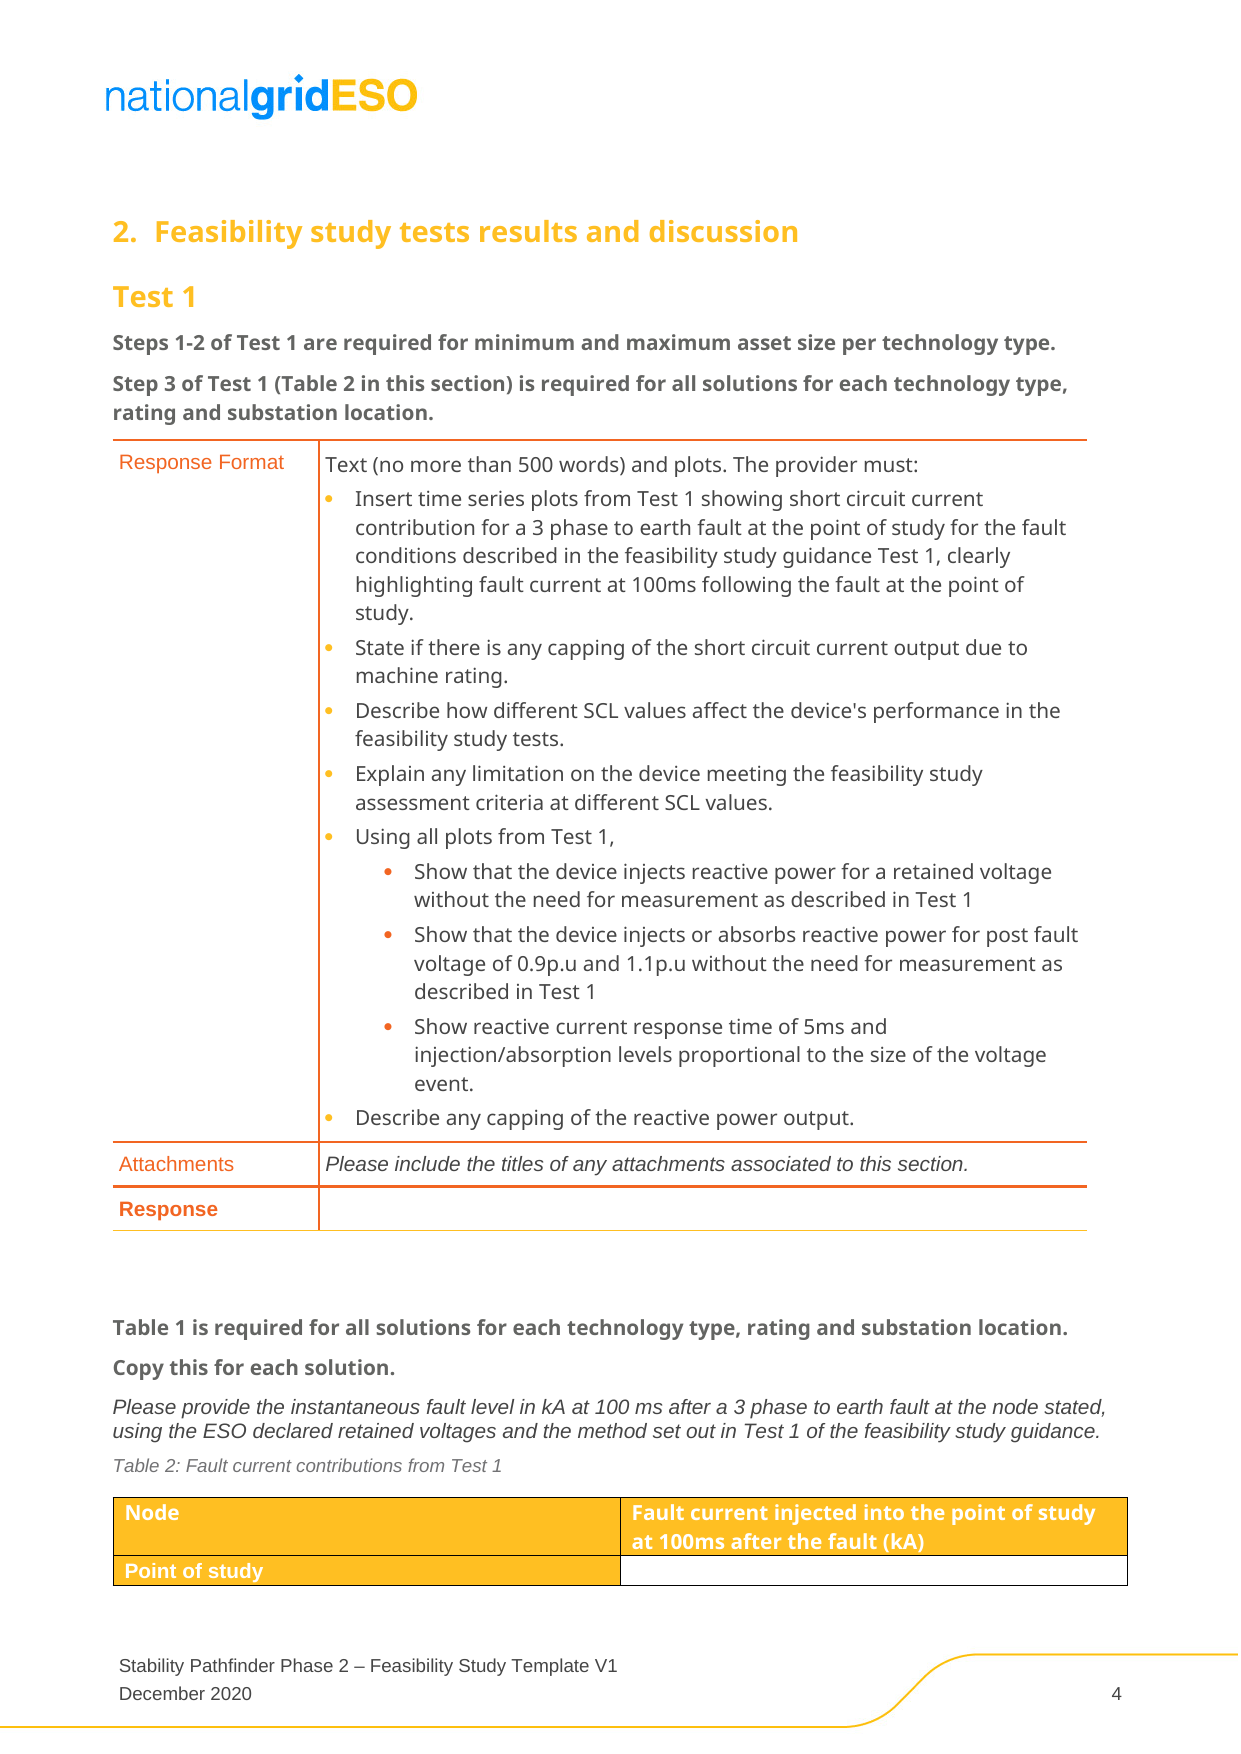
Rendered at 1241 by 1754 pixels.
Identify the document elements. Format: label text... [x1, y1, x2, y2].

subtitle Feasibility study tests results and discussion [112, 211, 1128, 251]
table_header Node [114, 1498, 620, 1555]
table_header Fault current injected into the point of study at 100ms after the fault (kA) [621, 1498, 1127, 1555]
table_cell Attachments [113, 1143, 318, 1185]
text Steps 1-2 of Test 1 are required for minimum and maximum asset size per technology type. [112, 328, 1128, 357]
text Table 2: Fault current contributions from Test 1 [112, 1455, 1128, 1476]
subtitle Test 1 [112, 276, 1128, 316]
table_header Response Format [113, 441, 318, 1141]
table_cell [621, 1556, 1127, 1585]
table_cell Please include the titles of any attachments associated to this section. [320, 1143, 1087, 1185]
table_header Text (no more than 500 words) and plots. The provider must: Insert time series plots from Test 1 showing short circuit current contribution for a 3 phase to earth fault at the point of study for the fault conditions described in the feasibility study guidance Test 1, clearly highlighting fault current at 100ms following the fault at the point of study. State if there is any capping of the short circuit current output due to machine rating. Describe how different SCL values affect the device's performance in the feasibility study tests. Explain any limitation on the device meeting the feasibility study assessment criteria at different SCL values. Using all plots from Test 1, Show that the device injects reactive power for a retained voltage without the need for measurement as described in Test 1 Show that the device injects or absorbs reactive power for post fault voltage of 0.9p.u and 1.1p.u without the need for measurement as described in Test 1 Show reactive current response time of 5ms and injection/absorption levels proportional to the size of the voltage event. Describe any capping of the reactive power output. [320, 441, 1087, 1141]
text Copy this for each solution. [112, 1353, 1128, 1382]
picture [0, 0, 1238, 1751]
table_cell [320, 1188, 1087, 1230]
text Please provide the instantaneous fault level in kA at 100 ms after a 3 phase to earth fault at the node stated, using the ESO declared retained voltages and the method set out in Test 1 of the feasibility study guidance. [112, 1394, 1128, 1442]
table_cell Point of study [114, 1556, 620, 1585]
table_cell Response [113, 1188, 318, 1230]
text Step 3 of Test 1 (Table 2 in this section) is required for all solutions for each technology type, rating and substation location. [112, 369, 1128, 426]
text Table 1 is required for all solutions for each technology type, rating and substation location. [112, 1313, 1128, 1341]
